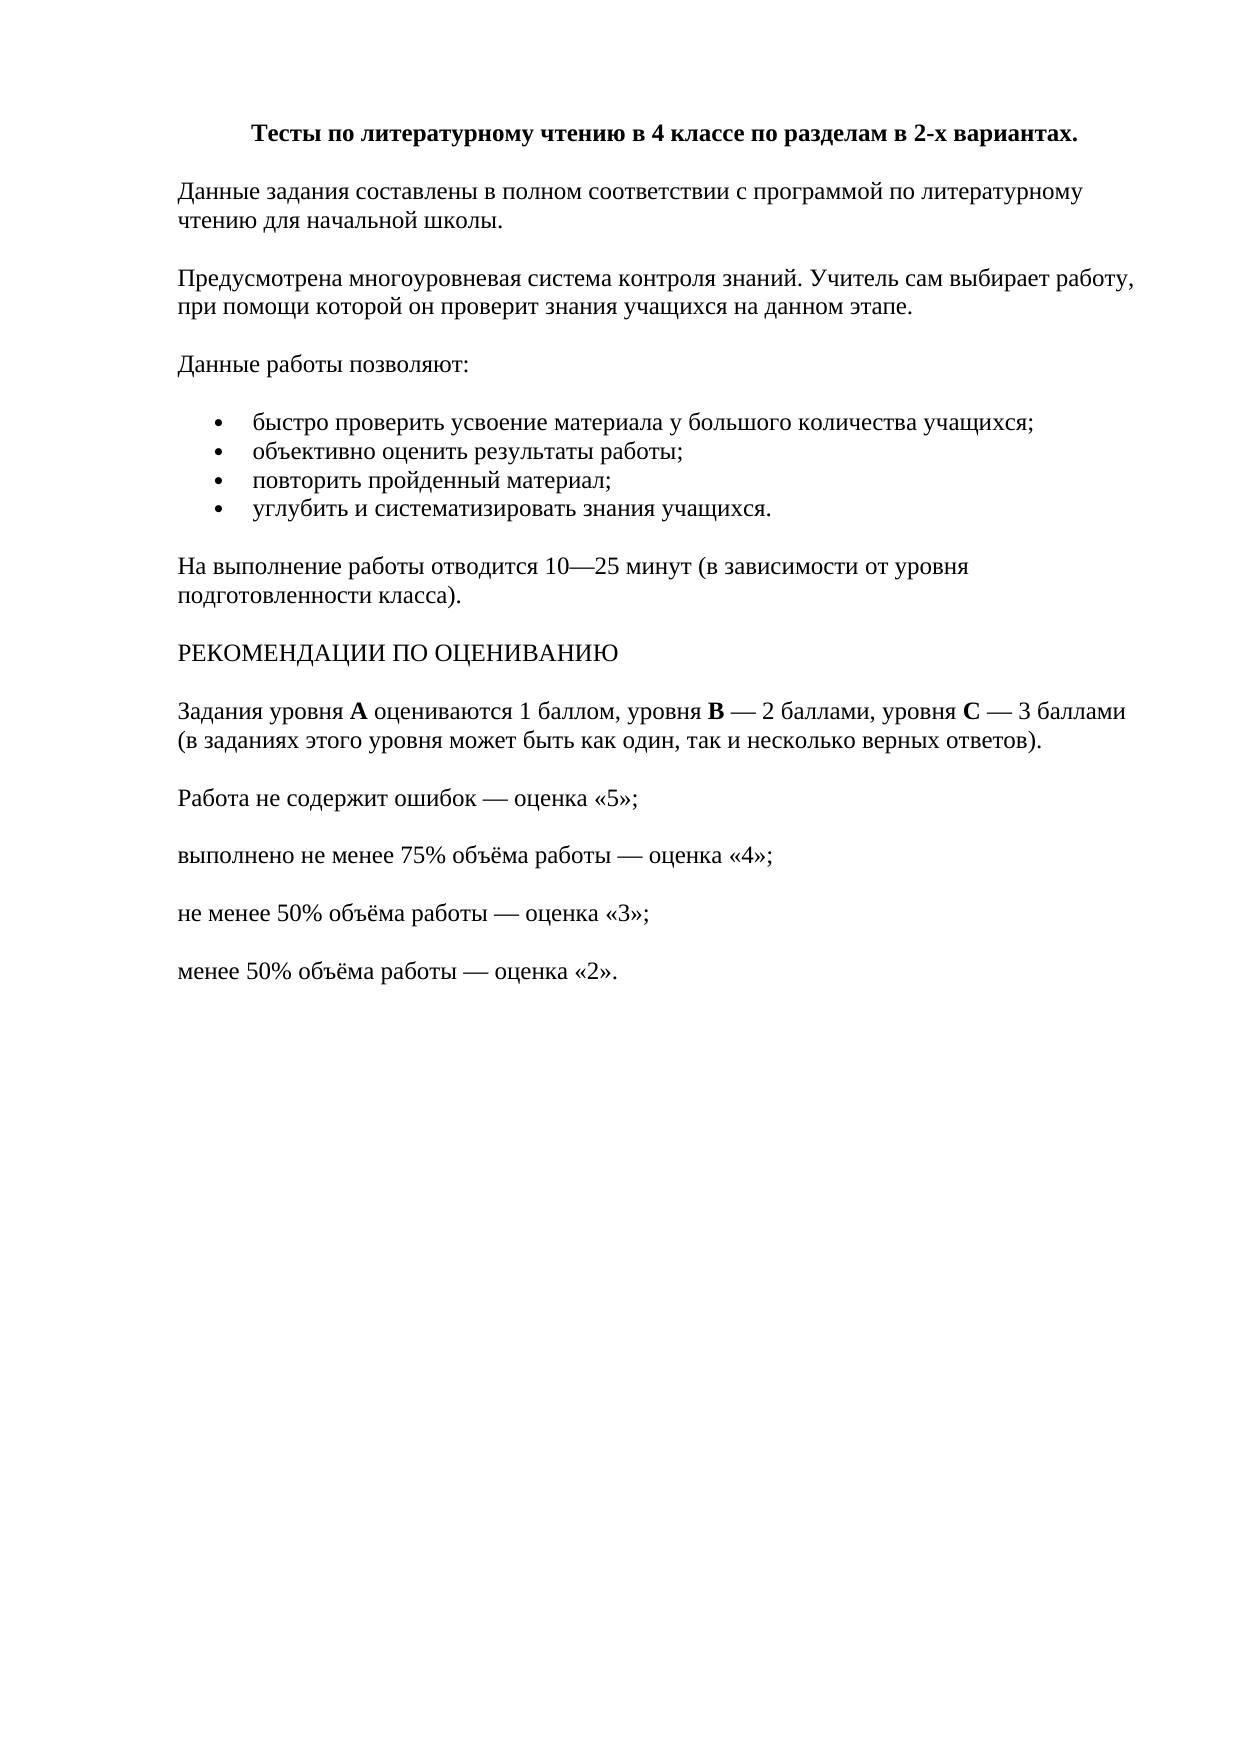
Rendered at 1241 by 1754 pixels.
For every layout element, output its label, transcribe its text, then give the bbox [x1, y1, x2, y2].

list объективно оценить результаты работы; [215, 436, 1152, 465]
list углубить и систематизировать знания учащихся. [215, 493, 1152, 522]
list повторить пройденный материал; [215, 465, 1152, 493]
text не менее 50% объёма работы — оценка «3»; [177, 898, 1152, 927]
list быстро проверить усвоение материала у большого количества учащихся; [215, 407, 1152, 436]
text РЕКОМЕНДАЦИИ ПО ОЦЕНИВАНИЮ [177, 638, 1152, 667]
text Предусмотрена многоуровневая система контроля знаний. Учитель сам выбирает работу, при помощи которой он проверит знания учащихся на данном этапе. [177, 263, 1152, 320]
text Данные задания составлены в полном соответствии с программой по литературному чтению для начальной школы. [177, 176, 1152, 233]
text Работа не содержит ошибок — оценка «5»; [177, 783, 1152, 811]
text На выполнение работы отводится 10—25 минут (в зависимости от уровня подготовленности класса). [177, 551, 1152, 609]
text менее 50% объёма работы — оценка «2». [177, 956, 1152, 985]
text Задания уровня А оцениваются 1 баллом, уровня В — 2 баллами, уровня С — 3 баллами (в заданиях этого уровня может быть как один, так и несколько верных ответов). [177, 696, 1152, 753]
text Тесты по литературному чтению в 4 классе по разделам в 2-х вариантах. [177, 118, 1152, 147]
text Данные работы позволяют: [177, 349, 1152, 378]
text выполнено не менее 75% объёма работы — оценка «4»; [177, 841, 1152, 869]
